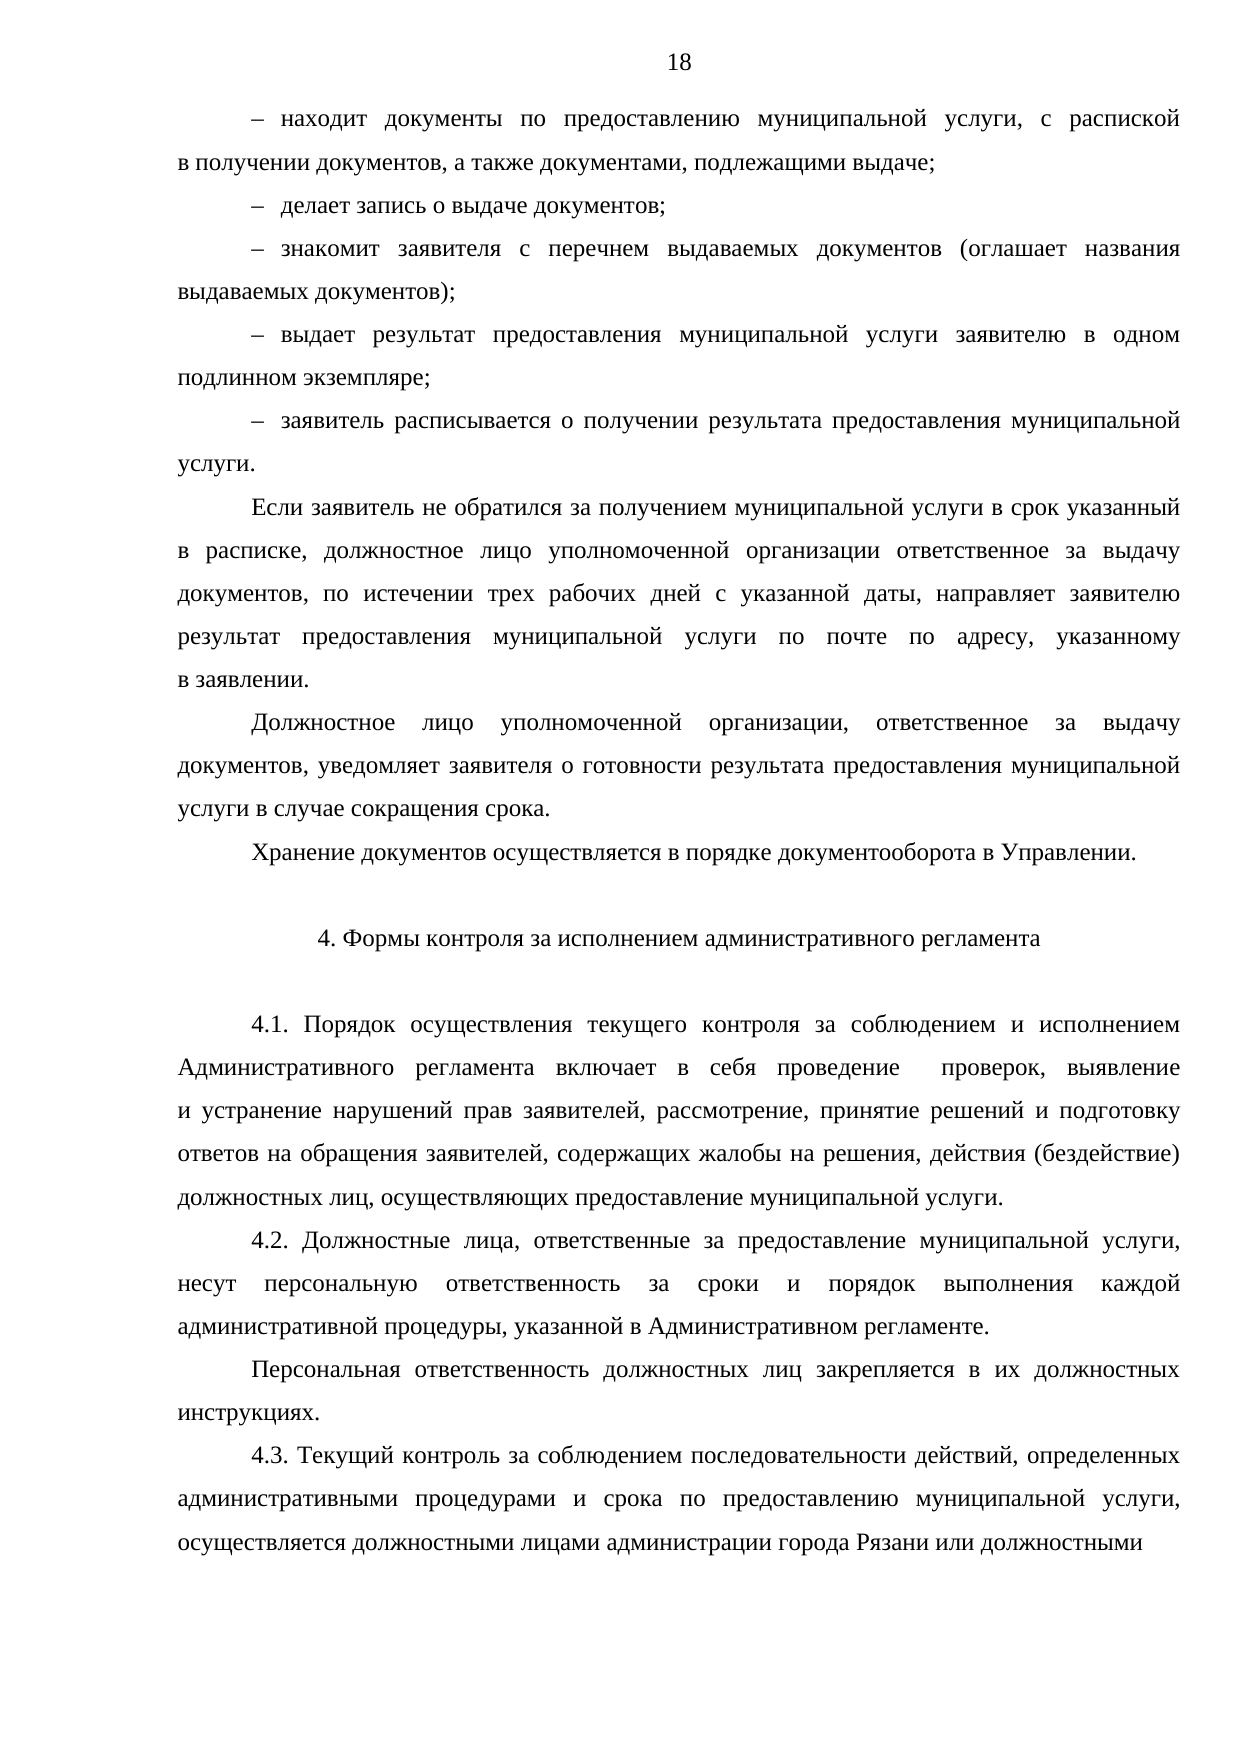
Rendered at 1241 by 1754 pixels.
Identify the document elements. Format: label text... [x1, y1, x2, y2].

text – делает запись о выдаче документов; [177, 190, 1181, 218]
text 4.3. Текущий контроль за соблюдением последовательности действий, определенных административными процедурами и срока по предоставлению муниципальной услуги, осуществляется должностными лицами администрации города Рязани или должностными [177, 1440, 1181, 1555]
text Хранение документов осуществляется в порядке документооборота в Управлении. [177, 837, 1181, 865]
text Если заявитель не обратился за получением муниципальной услуги в срок указанный в расписке, должностное лицо уполномоченной организации ответственное за выдачу документов, по истечении трех рабочих дней с указанной даты, направляет заявителю результат предоставления муниципальной услуги по почте по адресу, указанному в заявлении. [177, 492, 1181, 693]
text Персональная ответственность должностных лиц закрепляется в их должностных инструкциях. [177, 1354, 1181, 1426]
text – знакомит заявителя с перечнем выдаваемых документов (оглашает названия выдаваемых документов); [177, 233, 1181, 305]
text – заявитель расписывается о получении результата предоставления муниципальной услуги. [177, 405, 1181, 477]
text – выдает результат предоставления муниципальной услуги заявителю в одном подлинном экземпляре; [177, 319, 1181, 391]
text 4. Формы контроля за исполнением административного регламента [177, 923, 1181, 952]
text 4.1. Порядок осуществления текущего контроля за соблюдением и исполнением Административного регламента включает в себя проведение проверок, выявление и устранение нарушений прав заявителей, рассмотрение, принятие решений и подготовку ответов на обращения заявителей, содержащих жалобы на решения, действия (бездействие) должностных лиц, осуществляющих предоставление муниципальной услуги. [177, 1009, 1181, 1210]
text – находит документы по предоставлению муниципальной услуги, с распиской в получении документов, а также документами, подлежащими выдаче; [177, 103, 1181, 175]
text 4.2. Должностные лица, ответственные за предоставление муниципальной услуги, несут персональную ответственность за сроки и порядок выполнения каждой административной процедуры, указанной в Административном регламенте. [177, 1225, 1181, 1340]
text Должностное лицо уполномоченной организации, ответственное за выдачу документов, уведомляет заявителя о готовности результата предоставления муниципальной услуги в случае сокращения срока. [177, 707, 1181, 822]
